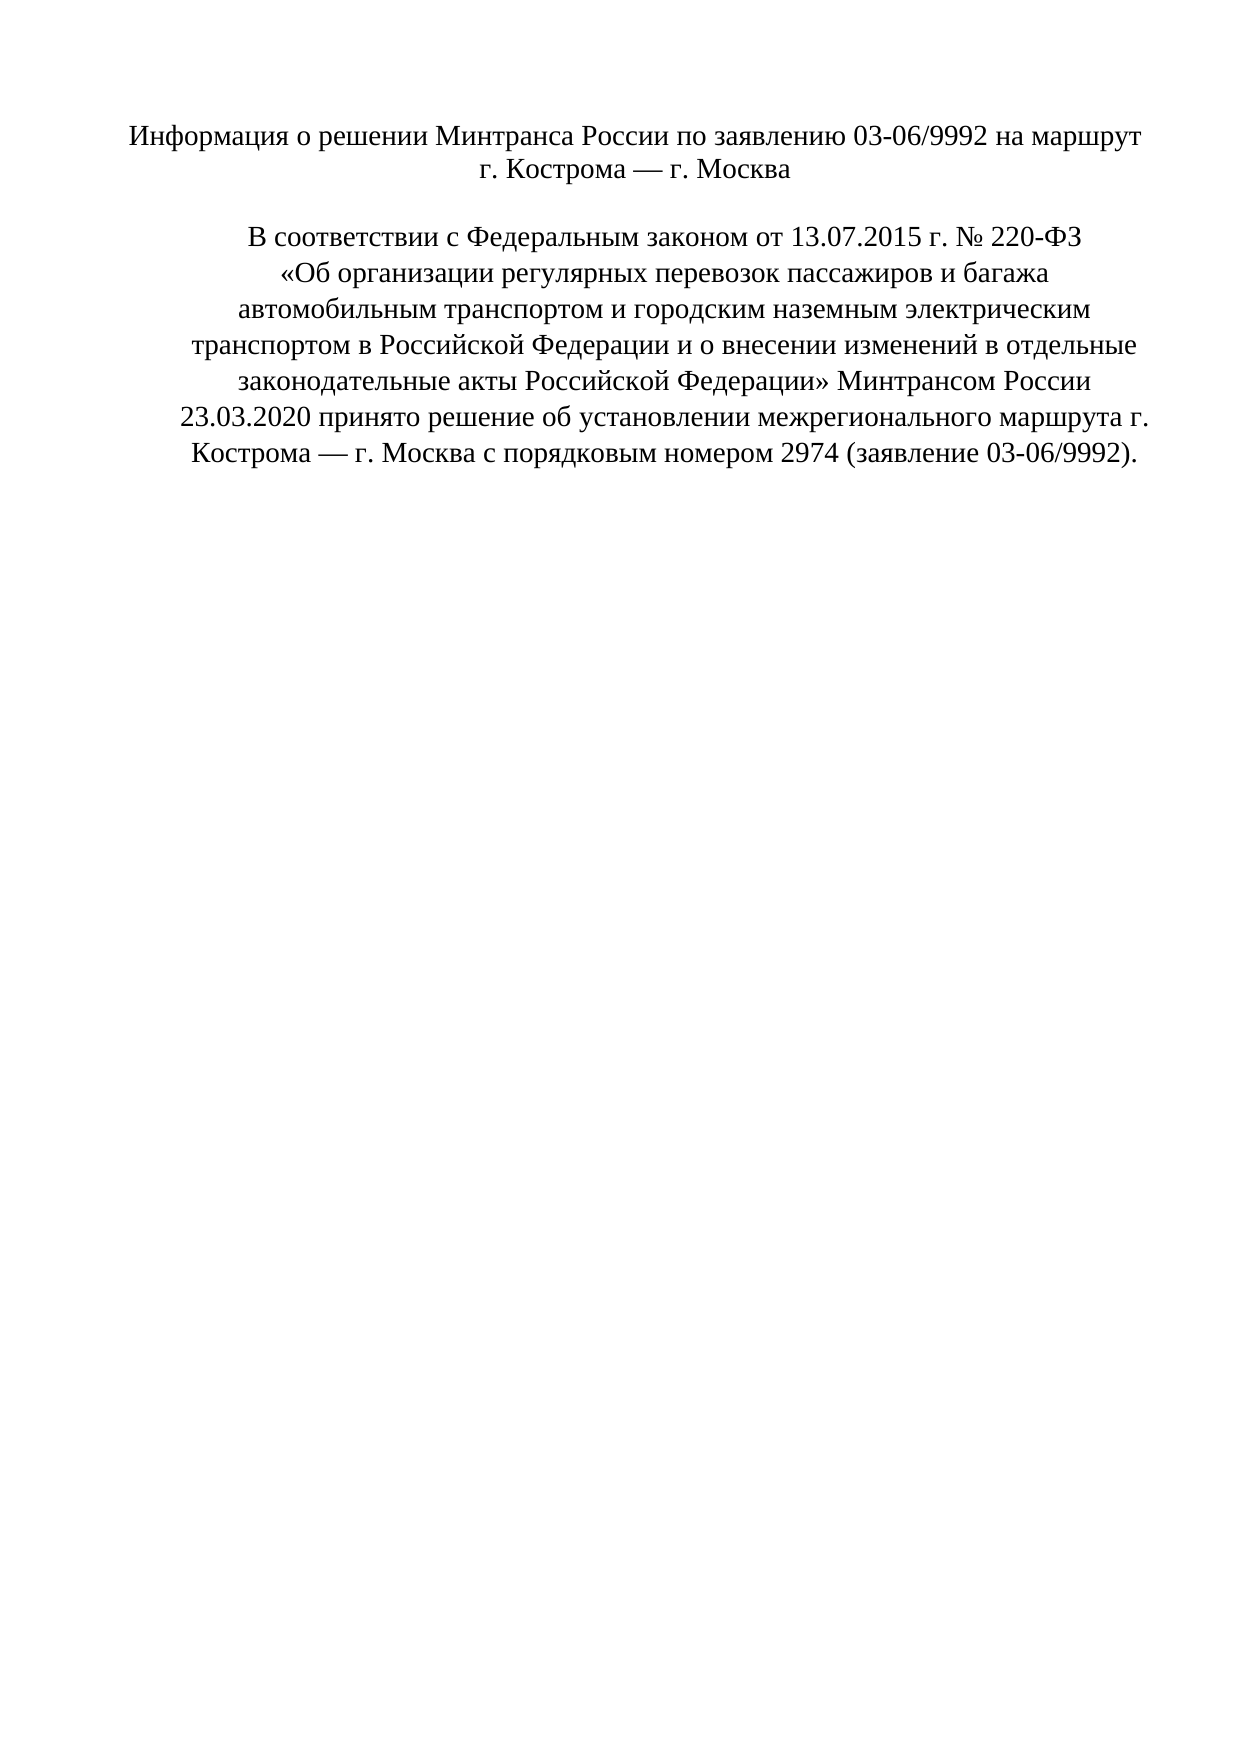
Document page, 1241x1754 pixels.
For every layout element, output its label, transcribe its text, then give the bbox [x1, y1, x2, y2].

text Информация о решении Минтранса России по заявлению 03-06/9992 на маршрут г. Кострома — г. Москва [118, 118, 1152, 185]
text В соответствии с Федеральным законом от 13.07.2015 г. № 220-ФЗ «Об организации регулярных перевозок пассажиров и багажа автомобильным транспортом и городским наземным электрическим транспортом в Российской Федерации и о внесении изменений в отдельные законодательные акты Российской Федерации» Минтрансом России 23.03.2020 принято решение об установлении межрегионального маршрута г. Кострома — г. Москва с порядковым номером 2974 (заявление 03-06/9992). [177, 219, 1152, 469]
